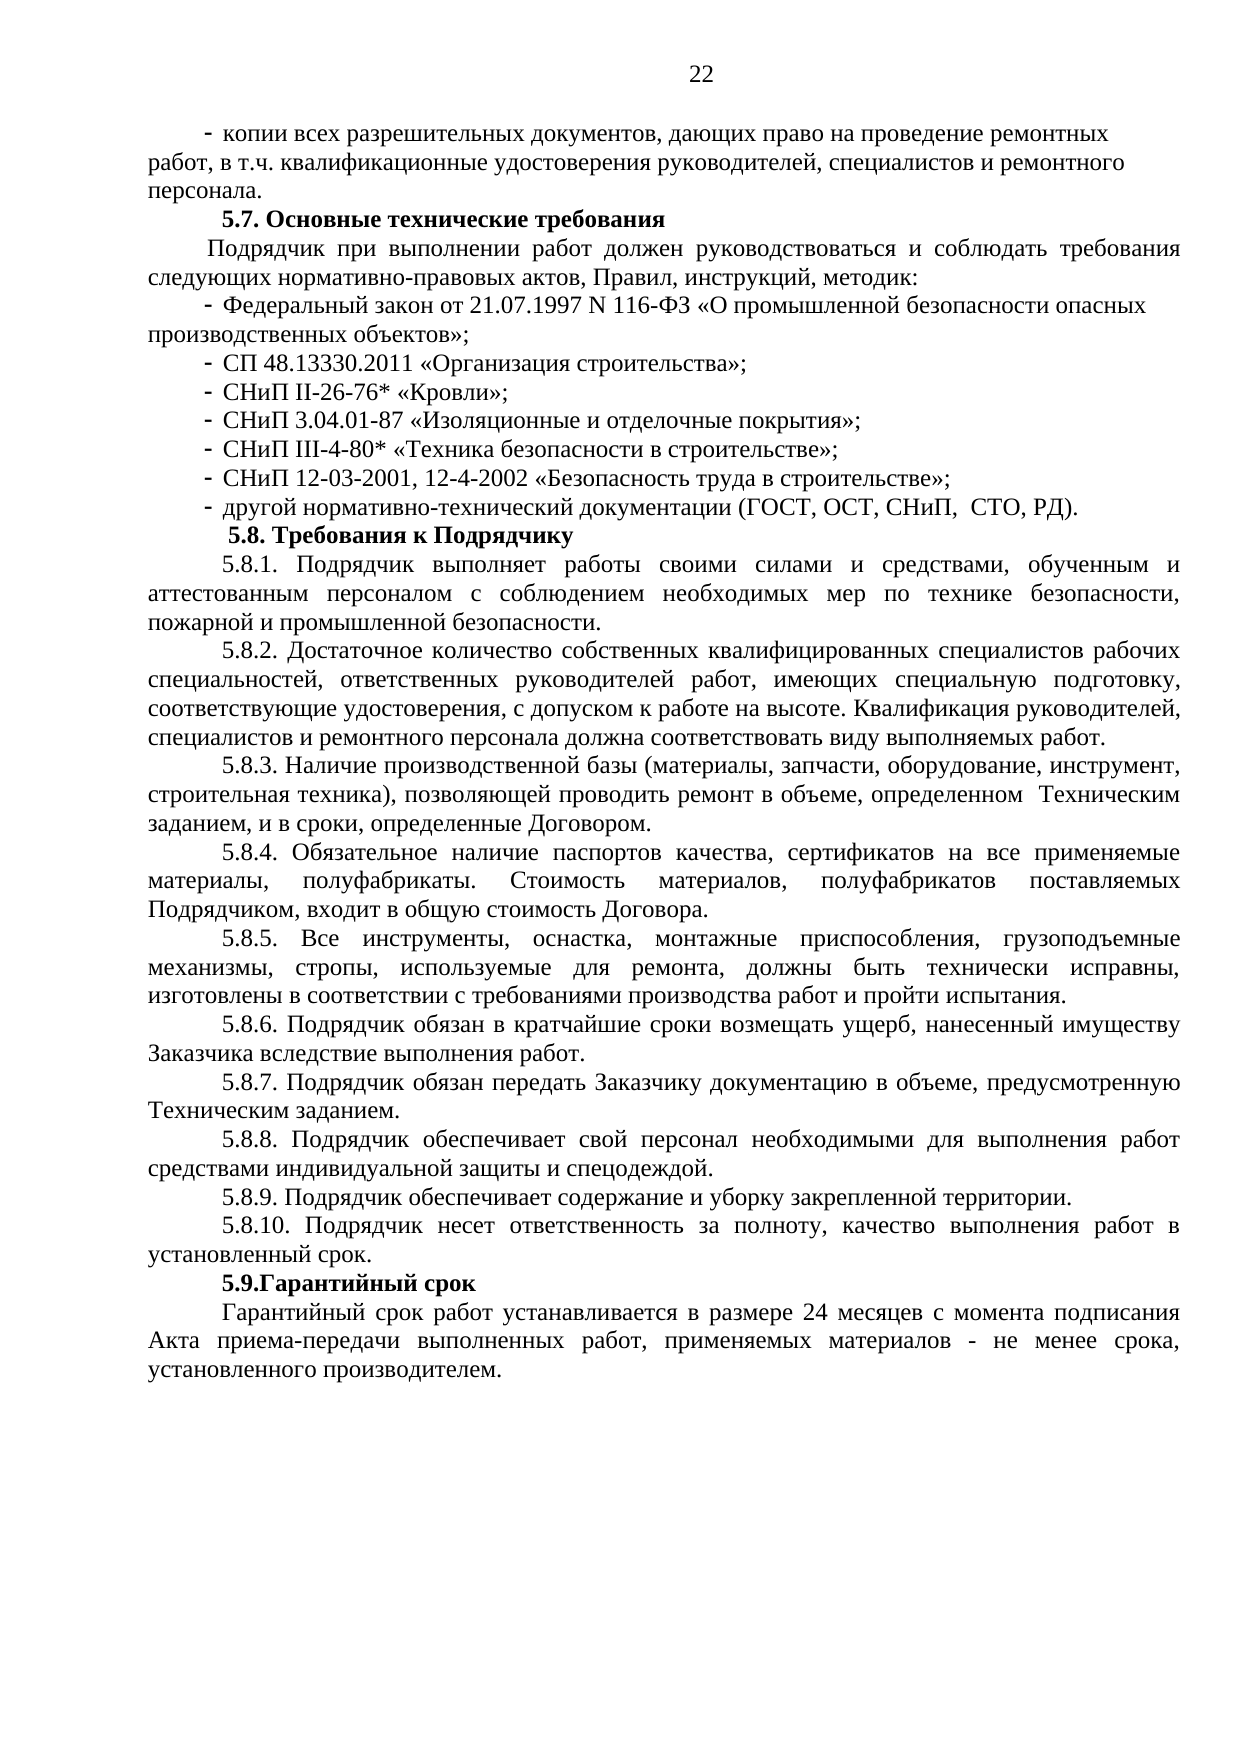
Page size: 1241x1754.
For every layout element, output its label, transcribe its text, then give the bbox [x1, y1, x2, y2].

text 5.8.4. Обязательное наличие паспортов качества, сертификатов на все применяемые материалы, полуфабрикаты. Стоимость материалов, полуфабрикатов поставляемых Подрядчиком, входит в общую стоимость Договора. [148, 837, 1181, 923]
text 5.9.Гарантийный срок [148, 1268, 1181, 1297]
list СНиП 12-03-2001, 12-4-2002 «Безопасность труда в строительстве»; [148, 463, 1181, 492]
text 5.8.7. Подрядчик обязан передать Заказчику документацию в объеме, предусмотренную Техническим заданием. [148, 1067, 1181, 1124]
text 5.8.10. Подрядчик несет ответственность за полноту, качество выполнения работ в установленный срок. [148, 1211, 1181, 1268]
text Подрядчик при выполнении работ должен руководствоваться и соблюдать требования следующих нормативно-правовых актов, Правил, инструкций, методик: [148, 233, 1181, 291]
list Федеральный закон от 21.07.1997 N 116-ФЗ «О промышленной безопасности опасных производственных объектов»; [148, 291, 1181, 348]
list копии всех разрешительных документов, дающих право на проведение ремонтных работ, в т.ч. квалификационные удостоверения руководителей, специалистов и ремонтного персонала. [148, 118, 1181, 204]
list СНиП III-4-80* «Техника безопасности в строительстве»; [148, 434, 1181, 463]
list СНиП 3.04.01-87 «Изоляционные и отделочные покрытия»; [148, 406, 1181, 434]
list СНиП II-26-76* «Кровли»; [148, 377, 1181, 406]
text 5.8.1. Подрядчик выполняет работы своими силами и средствами, обученным и аттестованным персоналом с соблюдением необходимых мер по технике безопасности, пожарной и промышленной безопасности. [148, 549, 1181, 636]
text 5.8.9. Подрядчик обеспечивает содержание и уборку закрепленной территории. [148, 1182, 1181, 1211]
text 5.8.5. Все инструменты, оснастка, монтажные приспособления, грузоподъемные механизмы, стропы, используемые для ремонта, должны быть технически исправны, изготовлены в соответствии с требованиями производства работ и пройти испытания. [148, 923, 1181, 1009]
text 5.8.6. Подрядчик обязан в кратчайшие сроки возмещать ущерб, нанесенный имуществу Заказчика вследствие выполнения работ. [148, 1009, 1181, 1067]
text 5.7. Основные технические требования [222, 204, 1181, 233]
text Гарантийный срок работ устанавливается в размере 24 месяцев с момента подписания Акта приема-передачи выполненных работ, применяемых материалов - не менее срока, установленного производителем. [148, 1297, 1181, 1383]
text 5.8. Требования к Подрядчику [148, 521, 1181, 549]
text 5.8.2. Достаточное количество собственных квалифицированных специалистов рабочих специальностей, ответственных руководителей работ, имеющих специальную подготовку, соответствующие удостоверения, с допуском к работе на высоте. Квалификация руководителей, специалистов и ремонтного персонала должна соответствовать виду выполняемых работ. [148, 636, 1181, 751]
list СП 48.13330.2011 «Организация строительства»; [148, 348, 1181, 377]
list другой нормативно-технический документации (ГОСТ, ОСТ, СНиП, СТО, РД). [148, 492, 1181, 521]
text 5.8.3. Наличие производственной базы (материалы, запчасти, оборудование, инструмент, строительная техника), позволяющей проводить ремонт в объеме, определенном Техническим заданием, и в сроки, определенные Договором. [148, 751, 1181, 837]
text 5.8.8. Подрядчик обеспечивает свой персонал необходимыми для выполнения работ средствами индивидуальной защиты и спецодеждой. [148, 1124, 1181, 1182]
